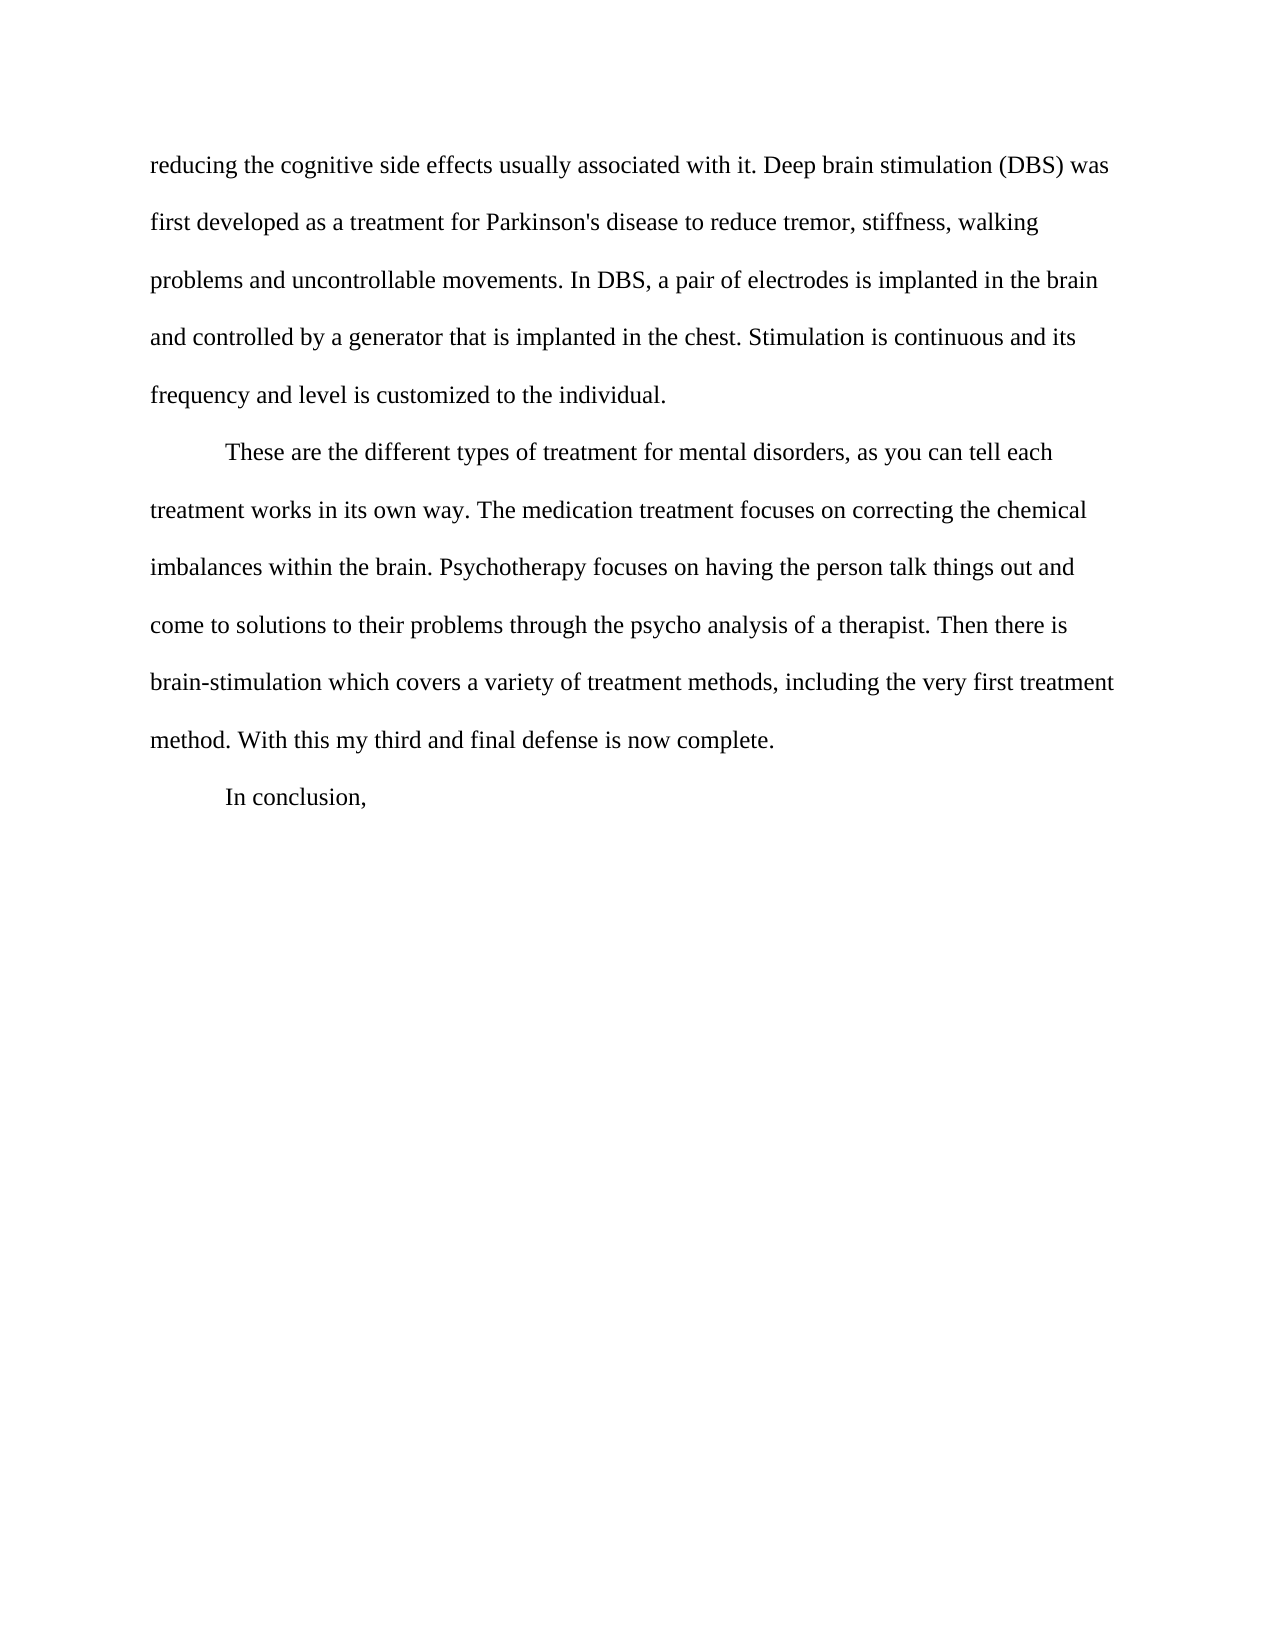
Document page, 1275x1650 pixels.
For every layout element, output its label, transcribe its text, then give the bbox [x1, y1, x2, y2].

text In conclusion, [150, 782, 1125, 811]
text These are the different types of treatment for mental disorders, as you can tell each treatment works in its own way. The medication treatment focuses on correcting the chemical imbalances within the brain. Psychotherapy focuses on having the person talk things out and come to solutions to their problems through the psycho analysis of a therapist. Then there is brain-stimulation which covers a variety of treatment methods, including the very first treatment method. With this my third and final defense is now complete. [150, 437, 1125, 754]
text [150, 150, 1125, 409]
